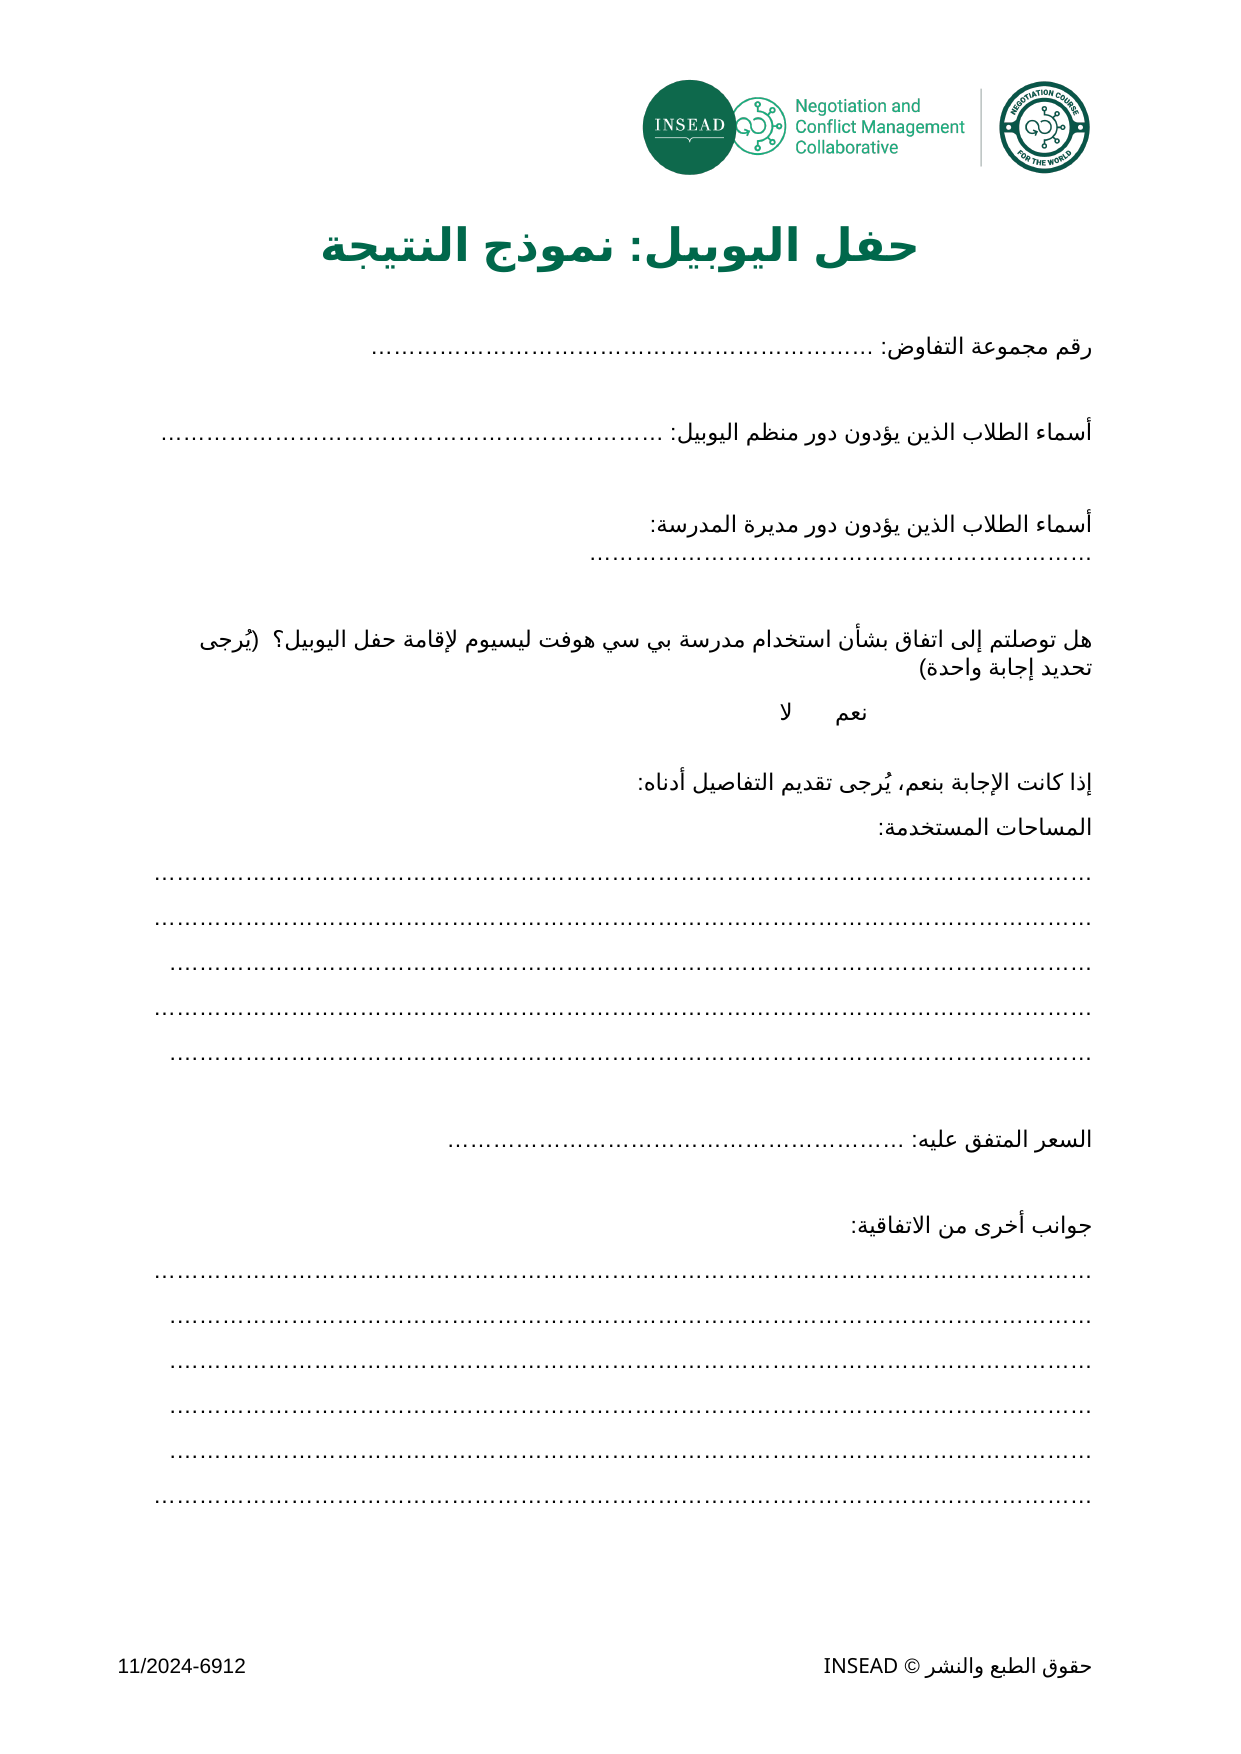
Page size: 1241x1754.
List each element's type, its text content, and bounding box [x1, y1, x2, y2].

text المساحات المستخدمة: [148, 814, 1092, 840]
text …………………………………………………………………………………………………………… [148, 994, 1092, 1021]
text …………………………………………………………………………………………………………… [148, 859, 1092, 885]
text حفل اليوبيل: نموذج النتيجة [148, 218, 1092, 271]
text هل توصلتم إلى اتفاق بشأن استخدام مدرسة بي سي هوفت ليسيوم لإقامة حفل اليوبيل؟ (يُرجى تحديد إجابة واحدة) [148, 626, 1092, 680]
text …………………………………………………………………………………………………………… [148, 904, 1092, 930]
text …………………………………………………………………………………………………………… [148, 1482, 1092, 1509]
text إذا كانت الإجابة بنعم، يُرجى تقديم التفاصيل أدناه: [148, 769, 1092, 795]
text السعر المتفق عليه: …………………………………………………… [148, 1126, 1092, 1152]
text …………………………………………………………………………………………………………. [148, 949, 1092, 975]
text …………………………………………………………………………………………………………. [148, 1347, 1092, 1373]
text رقم مجموعة التفاوض: ………………………………………………………… [148, 333, 1092, 359]
text …………………………………………………………………………………………………………. [148, 1392, 1092, 1418]
text …………………………………………………………………………………………………………. [148, 1437, 1092, 1464]
picture [639, 73, 1093, 181]
text …………………………………………………………………………………………………………. [148, 1302, 1092, 1328]
text جوانب أخرى من الاتفاقية: [148, 1212, 1092, 1238]
text …………………………………………………………………………………………………………… [148, 1257, 1092, 1283]
text أسماء الطلاب الذين يؤدون دور مديرة المدرسة: ………………………………………………………… [148, 511, 1092, 566]
text نعم لا [148, 699, 942, 725]
text أسماء الطلاب الذين يؤدون دور منظم اليوبيل: ………………………………………………………… [148, 419, 1092, 445]
text …………………………………………………………………………………………………………. [148, 1039, 1092, 1066]
